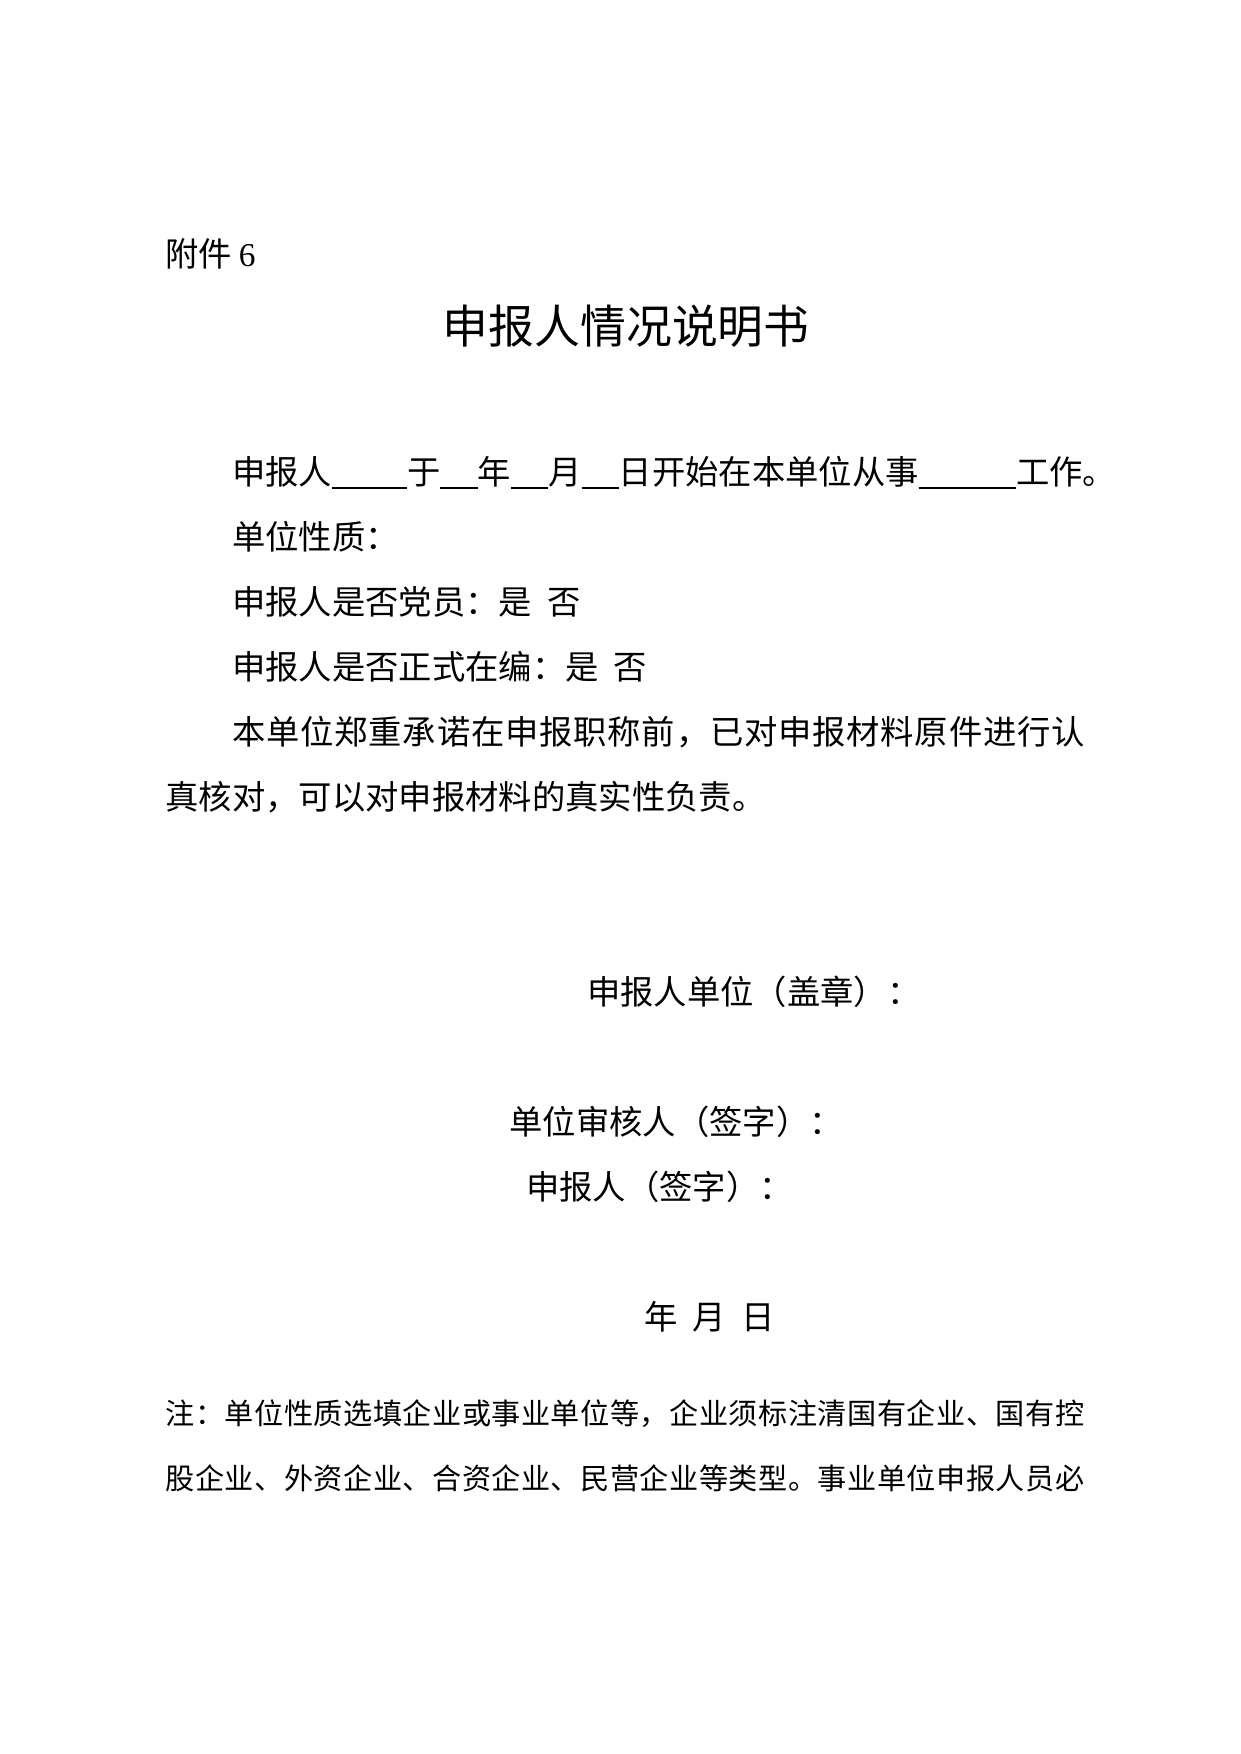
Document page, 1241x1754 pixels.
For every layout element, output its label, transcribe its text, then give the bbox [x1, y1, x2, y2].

text 申报人是否正式在编：是 否 [165, 632, 1087, 697]
text 本单位郑重承诺在申报职称前，已对申报材料原件进行认真核对，可以对申报材料的真实性负责。 [165, 697, 1087, 827]
text 申报人情况说明书 [165, 274, 1087, 372]
text 附件6 [165, 233, 1087, 274]
text 年 月 日 [165, 1282, 953, 1347]
text 申报人单位（盖章）： [165, 957, 920, 1022]
text 申报人 于 年 月 日开始在本单位从事 工作。 [165, 437, 1087, 502]
text 单位审核人（签字）： [165, 1087, 953, 1152]
text 单位性质： [165, 502, 1087, 567]
text 申报人是否党员：是 否 [165, 567, 1087, 632]
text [165, 1379, 1087, 1509]
text 申报人（签字）： [165, 1152, 953, 1217]
